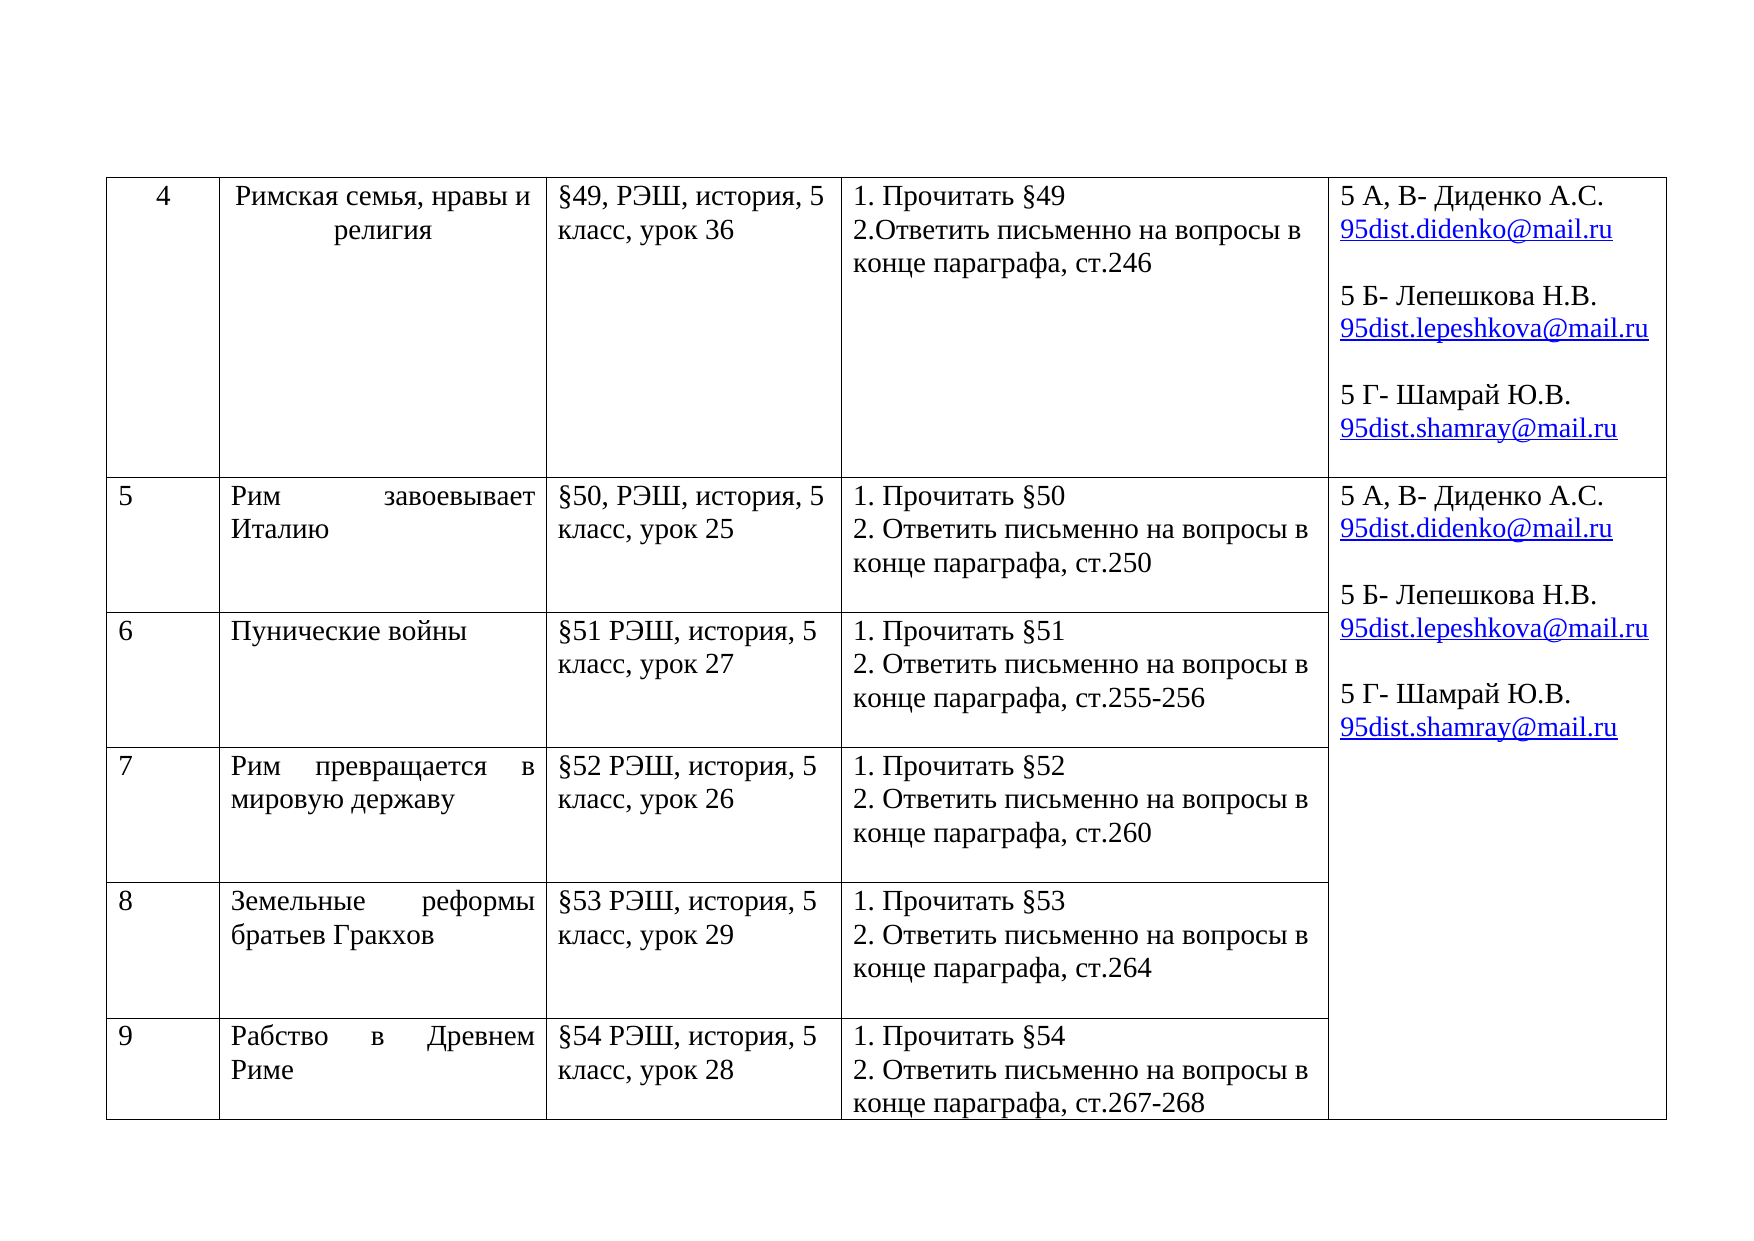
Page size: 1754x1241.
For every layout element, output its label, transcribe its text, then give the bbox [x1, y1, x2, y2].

table_cell §51 РЭШ, история, 5 класс, урок 27 [547, 613, 841, 747]
table_cell 1. Прочитать §52 2. Ответить письменно на вопросы в конце параграфа, ст.260 [842, 748, 1328, 882]
table_cell 1. Прочитать §51 2. Ответить письменно на вопросы в конце параграфа, ст.255-256 [842, 613, 1328, 747]
table_cell Римская семья, нравы и религия [220, 178, 546, 477]
table_cell Рим превращается в мировую державу [220, 748, 546, 882]
table_cell 7 [107, 748, 219, 882]
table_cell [842, 1019, 1328, 1119]
table_cell 5 [107, 478, 219, 612]
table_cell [220, 1019, 546, 1119]
table_cell 1. Прочитать §49 2.Ответить письменно на вопросы в конце параграфа, ст.246 [842, 178, 1328, 477]
table_cell §50, РЭШ, история, 5 класс, урок 25 [547, 478, 841, 612]
table_cell 6 [107, 613, 219, 747]
table_cell §53 РЭШ, история, 5 класс, урок 29 [547, 883, 841, 1017]
table_cell 1. Прочитать §53 2. Ответить письменно на вопросы в конце параграфа, ст.264 [842, 883, 1328, 1017]
table_cell Земельные реформы братьев Гракхов [220, 883, 546, 1017]
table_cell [1329, 178, 1666, 477]
table_cell 8 [107, 883, 219, 1017]
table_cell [547, 1019, 841, 1119]
table_cell Рим завоевывает Италию [220, 478, 546, 612]
table_cell §49, РЭШ, история, 5 класс, урок 36 [547, 178, 841, 477]
table_cell Пунические войны [220, 613, 546, 747]
table_cell 5 А, В- Диденко А.С. 95dist.didenko@mail.ru 5 Б- Лепешкова Н.В. 95dist.lepeshkova@mail.ru 5 Г- Шамрай Ю.В. 95dist.shamray@mail.ru [1329, 478, 1666, 1119]
table_cell 9 [107, 1019, 219, 1119]
table_cell §52 РЭШ, история, 5 класс, урок 26 [547, 748, 841, 882]
table_cell 4 [107, 178, 219, 477]
table_cell 1. Прочитать §50 2. Ответить письменно на вопросы в конце параграфа, ст.250 [842, 478, 1328, 612]
